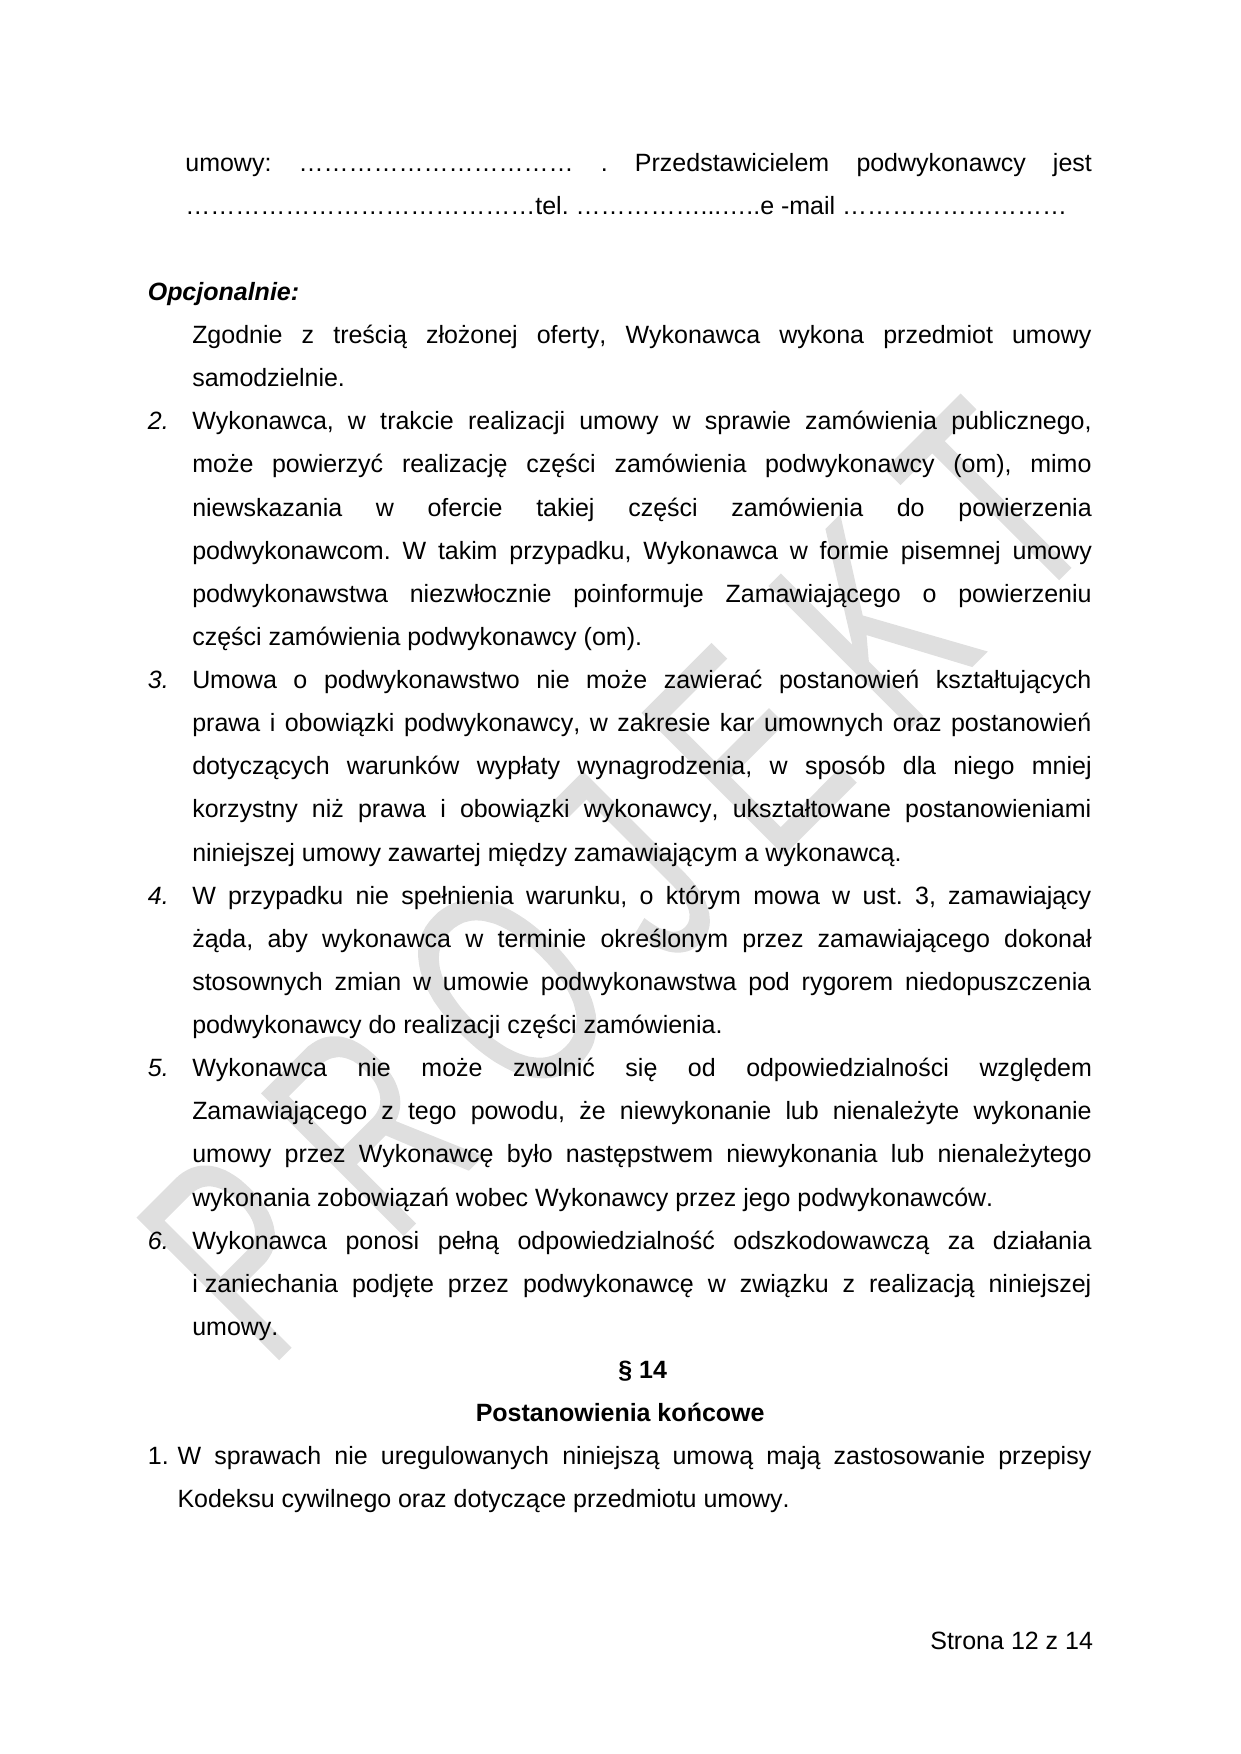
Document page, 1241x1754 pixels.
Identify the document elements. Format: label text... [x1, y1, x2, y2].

text § 14 [192, 1355, 1093, 1384]
list Wykonawca nie może zwolnić się od odpowiedzialności względem Zamawiającego z tego powodu, że niewykonanie lub nienależyte wykonanie umowy przez Wykonawcę było następstwem niewykonania lub nienależytego wykonania zobowiązań wobec Wykonawcy przez jego podwykonawców. [148, 1053, 1093, 1211]
list Umowa o podwykonawstwo nie może zawierać postanowień kształtujących prawa i obowiązki podwykonawcy, w zakresie kar umownych oraz postanowień dotyczących warunków wypłaty wynagrodzenia, w sposób dla niego mniej korzystny niż prawa i obowiązki wykonawcy, ukształtowane postanowieniami niniejszej umowy zawartej między zamawiającym a wykonawcą. [148, 665, 1093, 866]
list W sprawach nie uregulowanych niniejszą umową mają zastosowanie przepisy Kodeksu cywilnego oraz dotyczące przedmiotu umowy. [148, 1441, 1093, 1513]
text Zgodnie z treścią złożonej oferty, Wykonawca wykona przedmiot umowy samodzielnie. [192, 320, 1093, 392]
text Opcjonalnie: [148, 277, 1093, 306]
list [148, 148, 1093, 219]
text Postanowienia końcowe [148, 1398, 1093, 1427]
list W przypadku nie spełnienia warunku, o którym mowa w ust. 3, zamawiający żąda, aby wykonawca w terminie określonym przez zamawiającego dokonał stosownych zmian w umowie podwykonawstwa pod rygorem niedopuszczenia podwykonawcy do realizacji części zamówienia. [148, 881, 1093, 1039]
list Wykonawca, w trakcie realizacji umowy w sprawie zamówienia publicznego, może powierzyć realizację części zamówienia podwykonawcy (om), mimo niewskazania w ofercie takiej części zamówienia do powierzenia podwykonawcom. W takim przypadku, Wykonawca w formie pisemnej umowy podwykonawstwa niezwłocznie poinformuje Zamawiającego o powierzeniu części zamówienia podwykonawcy (om). [148, 406, 1093, 651]
list Wykonawca ponosi pełną odpowiedzialność odszkodowawczą za działania i zaniechania podjęte przez podwykonawcę w związku z realizacją niniejszej umowy. [148, 1226, 1093, 1341]
